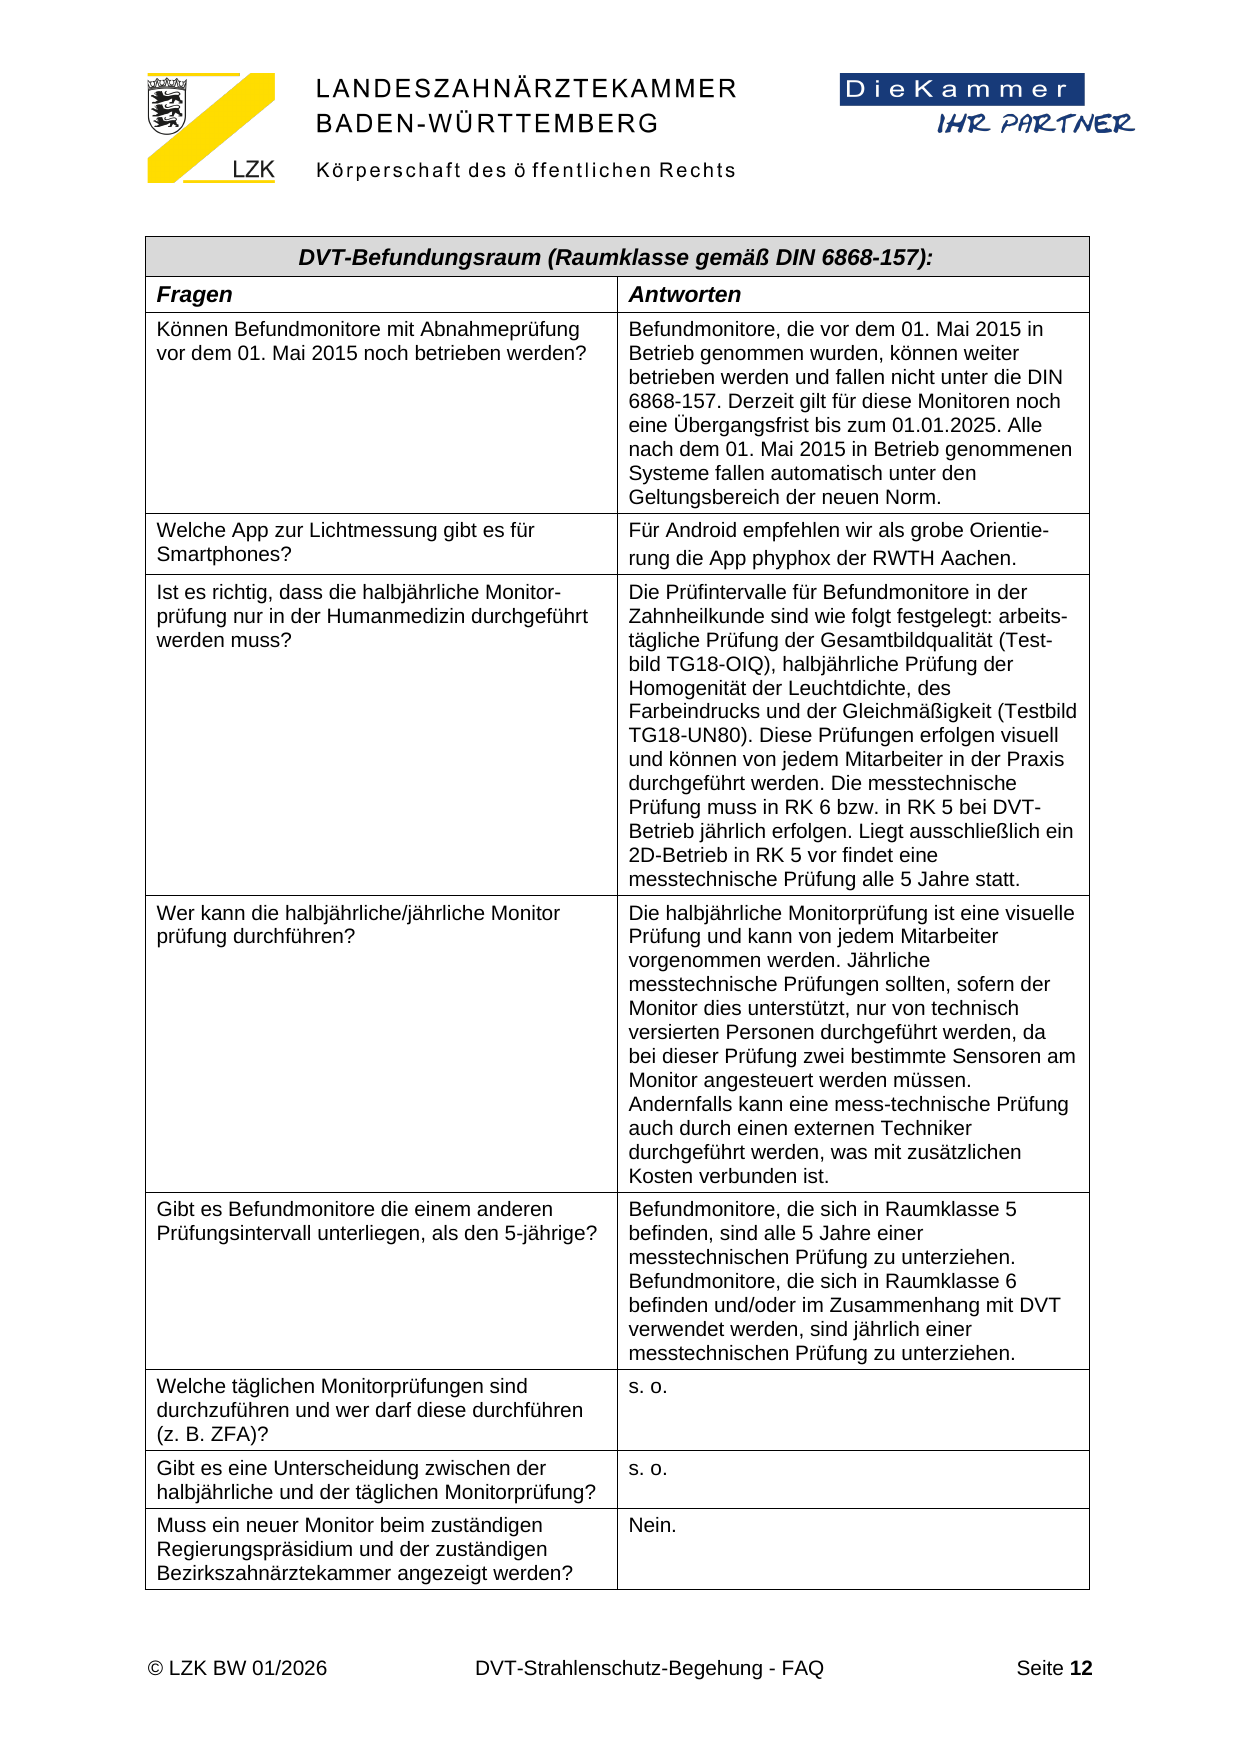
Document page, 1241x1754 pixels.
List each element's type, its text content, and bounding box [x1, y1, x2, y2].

table_cell s. o. [618, 1451, 1089, 1508]
picture [839, 73, 1136, 133]
table_cell Welche täglichen Monitorprüfungen sind durchzuführen und wer darf diese durchführen (z. B. ZFA)? [146, 1370, 617, 1450]
table_cell Gibt es eine Unterscheidung zwischen der halbjährliche und der täglichen Monitorprüfung? [146, 1451, 617, 1508]
picture [147, 73, 739, 183]
table_cell Welche App zur Lichtmessung gibt es für Smartphones? [146, 514, 617, 574]
table_cell Nein. [618, 1509, 1089, 1589]
table_cell Wer kann die halbjährliche/jährliche Monitor prüfung durchführen? [146, 896, 617, 1192]
table_cell Befundmonitore, die vor dem 01. Mai 2015 in Betrieb genommen wurden, können weiter betrieben werden und fallen nicht unter die DIN 6868-157. Derzeit gilt für diese Monitoren noch eine Übergangsfrist bis zum 01.01.2025. Alle nach dem 01. Mai 2015 in Betrieb genommenen Systeme fallen automatisch unter den Geltungsbereich der neuen Norm. [618, 313, 1089, 513]
table_cell Können Befundmonitore mit Abnahmeprüfung vor dem 01. Mai 2015 noch betrieben werden? [146, 313, 617, 513]
table_cell Ist es richtig, dass die halbjährliche Monitor- prüfung nur in der Humanmedizin durchgeführt werden muss? [146, 575, 617, 895]
table_cell Fragen [146, 277, 617, 312]
table_cell Muss ein neuer Monitor beim zuständigen Regierungspräsidium und der zuständigen Bezirkszahnärztekammer angezeigt werden? [146, 1509, 617, 1589]
table_header DVT-Befundungsraum (Raumklasse gemäß DIN 6868-157): [146, 237, 1089, 276]
table_cell Die Prüfintervalle für Befundmonitore in der Zahnheilkunde sind wie folgt festgelegt: arbeits-tägliche Prüfung der Gesamtbildqualität (Test-bild TG18-OIQ), halbjährliche Prüfung der Homogenität der Leuchtdichte, des Farbeindrucks und der Gleichmäßigkeit (Testbild TG18-UN80). Diese Prüfungen erfolgen visuell und können von jedem Mitarbeiter in der Praxis durchgeführt werden. Die messtechnische Prüfung muss in RK 6 bzw. in RK 5 bei DVT-Betrieb jährlich erfolgen. Liegt ausschließlich ein 2D-Betrieb in RK 5 vor findet eine messtechnische Prüfung alle 5 Jahre statt. [618, 575, 1089, 895]
table_cell Für Android empfehlen wir als grobe Orientie- rung die App phyphox der RWTH Aachen. [618, 514, 1089, 574]
table_cell Befundmonitore, die sich in Raumklasse 5 befinden, sind alle 5 Jahre einer messtechnischen Prüfung zu unterziehen. Befundmonitore, die sich in Raumklasse 6 befinden und/oder im Zusammenhang mit DVT verwendet werden, sind jährlich einer messtechnischen Prüfung zu unterziehen. [618, 1193, 1089, 1369]
table_cell s. o. [618, 1370, 1089, 1450]
table_cell Gibt es Befundmonitore die einem anderen Prüfungsintervall unterliegen, als den 5-jährige? [146, 1193, 617, 1369]
table_cell Antworten [618, 277, 1089, 312]
table_cell Die halbjährliche Monitorprüfung ist eine visuelle Prüfung und kann von jedem Mitarbeiter vorgenommen werden. Jährliche messtechnische Prüfungen sollten, sofern der Monitor dies unterstützt, nur von technisch versierten Personen durchgeführt werden, da bei dieser Prüfung zwei bestimmte Sensoren am Monitor angesteuert werden müssen. Andernfalls kann eine mess-technische Prüfung auch durch einen externen Techniker durchgeführt werden, was mit zusätzlichen Kosten verbunden ist. [618, 896, 1089, 1192]
